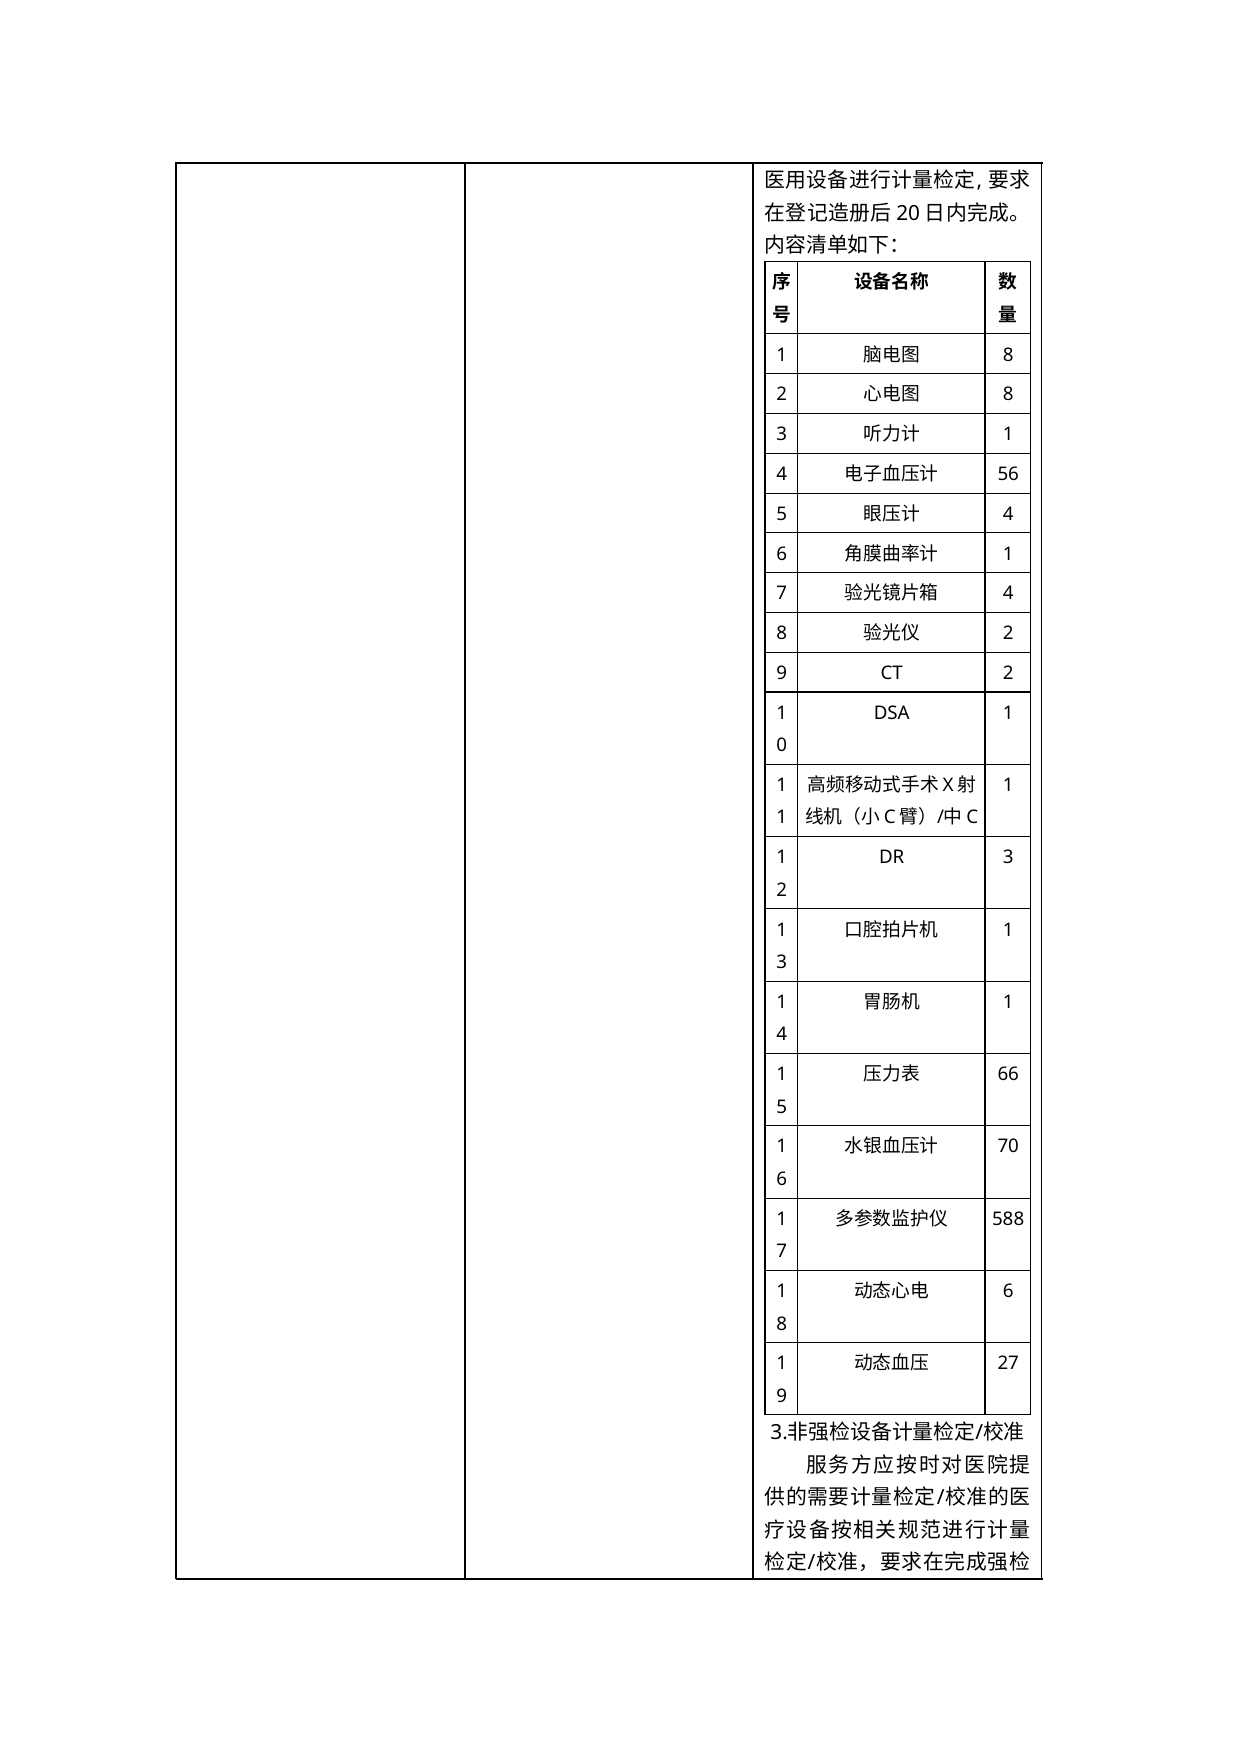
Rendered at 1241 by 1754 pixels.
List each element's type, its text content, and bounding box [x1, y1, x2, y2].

table_cell 1 [177, 164, 464, 1578]
table_cell [466, 164, 752, 1578]
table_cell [754, 164, 1041, 1578]
